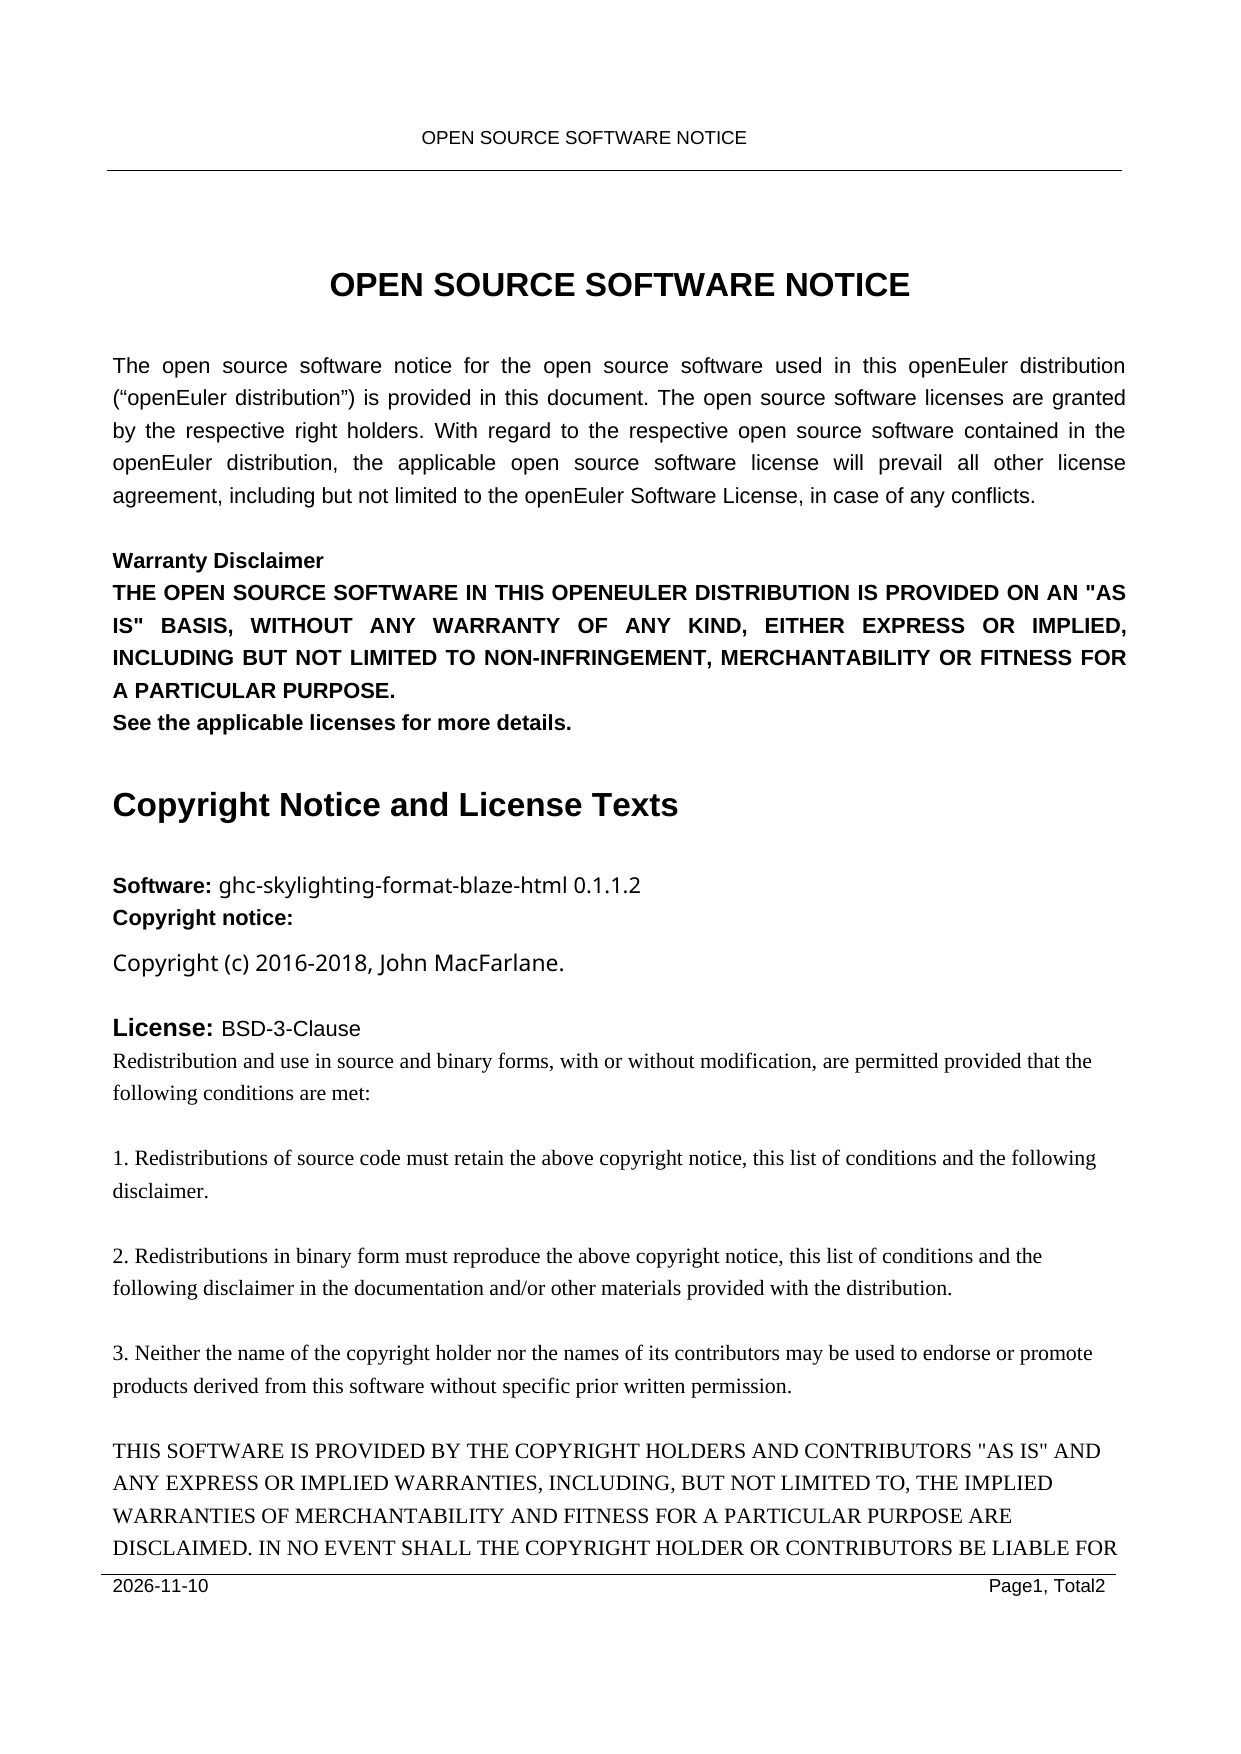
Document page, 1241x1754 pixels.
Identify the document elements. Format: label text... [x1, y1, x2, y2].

text THE OPEN SOURCE SOFTWARE IN THIS OPENEULER DISTRIBUTION IS PROVIDED ON AN "AS IS" BASIS, WITHOUT ANY WARRANTY OF ANY KIND, EITHER EXPRESS OR IMPLIED, INCLUDING BUT NOT LIMITED TO NON-INFRINGEMENT, MERCHANTABILITY OR FITNESS FOR A PARTICULAR PURPOSE. See the applicable licenses for more details. [112, 576, 1128, 739]
text The open source software notice for the open source software used in this openEuler distribution (“openEuler distribution”) is provided in this document. The open source software licenses are granted by the respective right holders. With regard to the respective open source software contained in the openEuler distribution, the applicable open source software license will prevail all other license agreement, including but not limited to the openEuler Software License, in case of any conflicts. [112, 349, 1128, 511]
title Software: ghc-skylighting-format-blaze-html 0.1.1.2 [112, 869, 1128, 901]
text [112, 1044, 1128, 1564]
text Copyright (c) 2016-2018, John MacFarlane. [112, 947, 1128, 1012]
text Warranty Disclaimer [112, 544, 1128, 576]
text Copyright notice: [112, 901, 1128, 934]
text License: BSD-3-Clause [112, 1012, 1128, 1044]
text OPEN SOURCE SOFTWARE NOTICE [112, 251, 1128, 316]
text Copyright Notice and License Texts [112, 771, 1128, 836]
